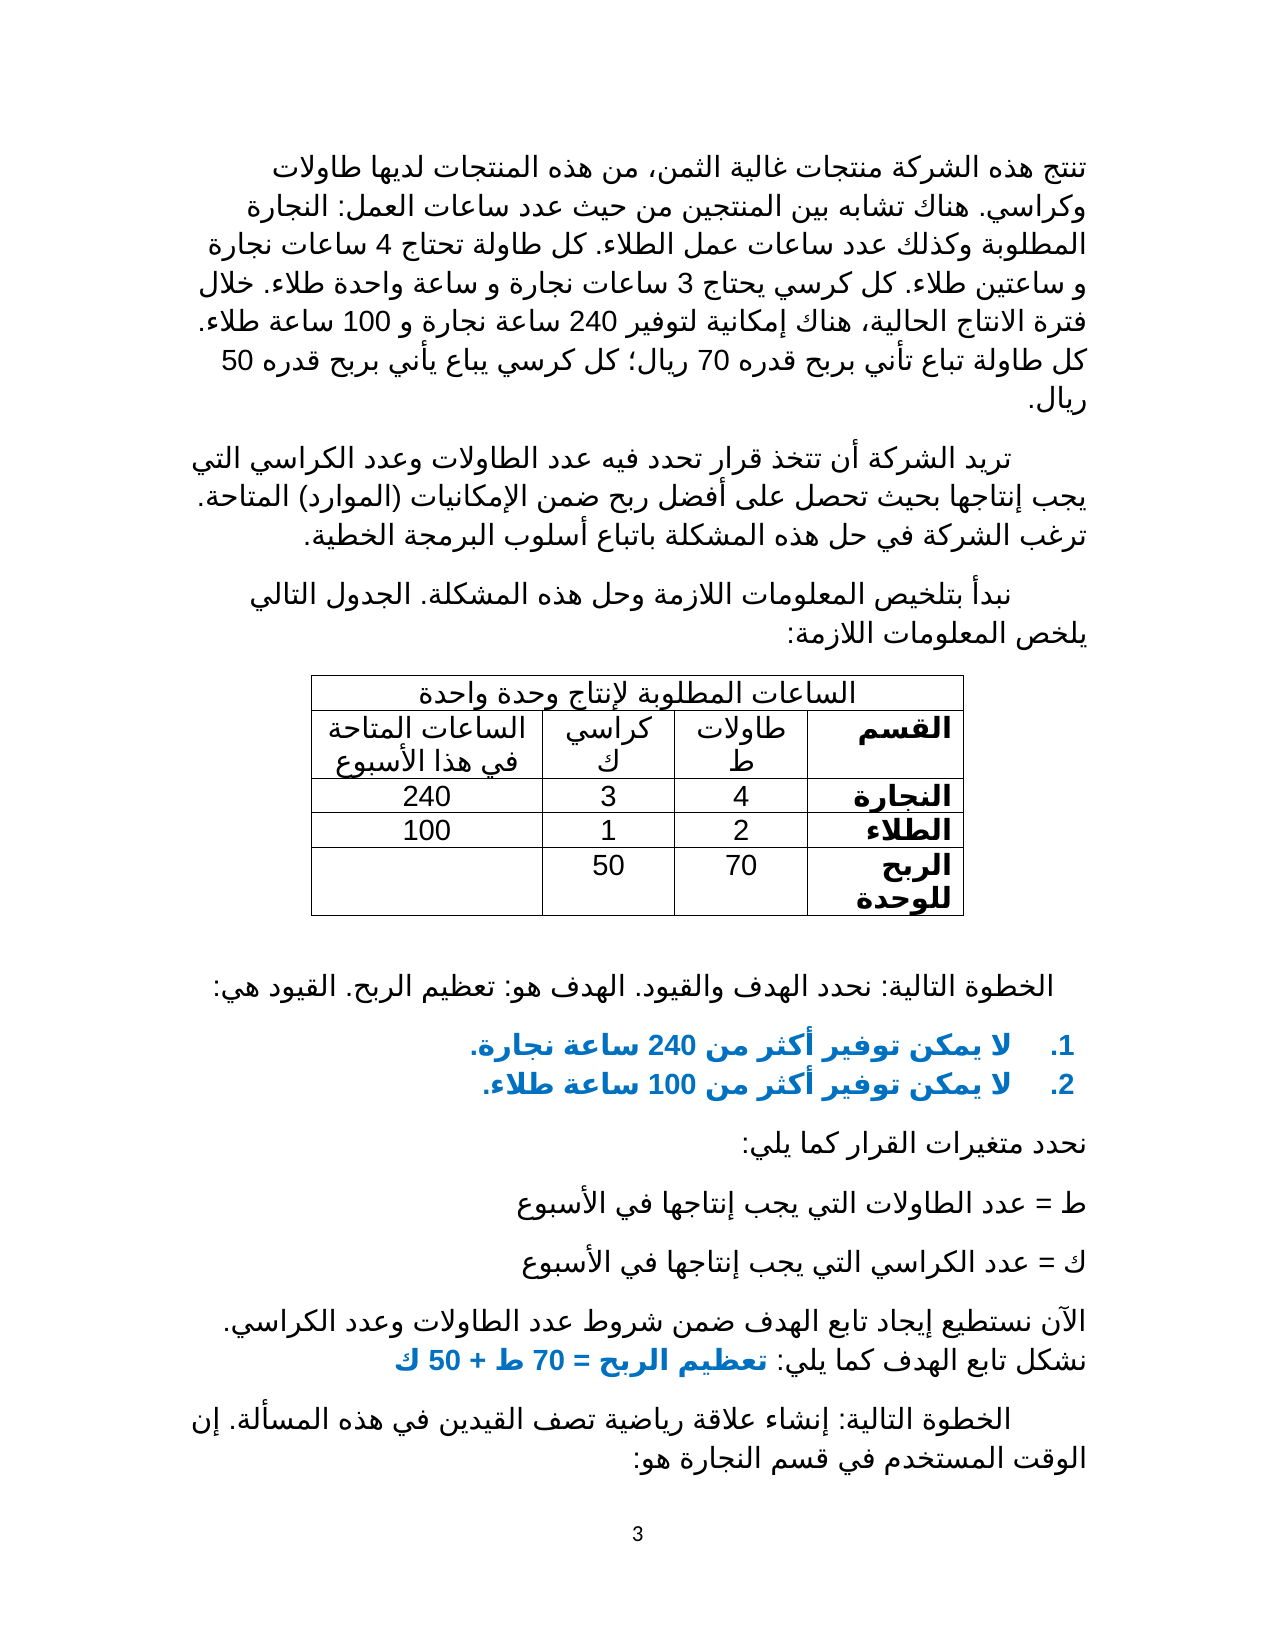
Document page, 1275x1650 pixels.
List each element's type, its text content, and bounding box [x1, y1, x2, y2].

list لا يمكن توفير أكثر من 100 ساعة طلاء. [187, 1067, 1050, 1101]
text الآن نستطيع إيجاد تابع الهدف ضمن شروط عدد الطاولات وعدد الكراسي. نشكل تابع الهدف كما يلي: تعظيم الربح = 70 ط + 50 ك [187, 1304, 1087, 1377]
table_cell النجارة [808, 779, 963, 812]
table_cell 50 [543, 848, 674, 915]
table_cell 2 [675, 813, 807, 847]
table_cell 240 [312, 779, 542, 812]
table_cell 1 [543, 813, 674, 847]
text نحدد متغيرات القرار كما يلي: [187, 1126, 1087, 1160]
text نبدأ بتلخيص المعلومات اللازمة وحل هذه المشكلة. الجدول التالي يلخص المعلومات اللازمة: [187, 577, 1087, 649]
table_cell 3 [543, 779, 674, 812]
table_cell كراسي ك [543, 711, 674, 778]
text ك = عدد الكراسي التي يجب إنتاجها في الأسبوع [187, 1245, 1087, 1279]
table_cell 100 [312, 813, 542, 847]
table_cell الربح للوحدة [808, 848, 963, 915]
table_header الساعات المطلوبة لإنتاج وحدة واحدة [312, 676, 963, 709]
text ط = عدد الطاولات التي يجب إنتاجها في الأسبوع [187, 1186, 1087, 1219]
text الخطوة التالية: نحدد الهدف والقيود. الهدف هو: تعظيم الربح. القيود هي: [187, 969, 1087, 1003]
table_cell 70 [675, 848, 807, 915]
text الخطوة التالية: إنشاء علاقة رياضية تصف القيدين في هذه المسألة. إن الوقت المستخدم في قسم النجارة هو: [187, 1402, 1087, 1474]
text تنتج هذه الشركة منتجات غالية الثمن، من هذه المنتجات لديها طاولات وكراسي. هناك تشابه بين المنتجين من حيث عدد ساعات العمل: النجارة المطلوبة وكذلك عدد ساعات عمل الطلاء. كل طاولة تحتاج 4 ساعات نجارة و ساعتين طلاء. كل كرسي يحتاج 3 ساعات نجارة و ساعة واحدة طلاء. خلال فترة الانتاج الحالية، هناك إمكانية لتوفير 240 ساعة نجارة و 100 ساعة طلاء. كل طاولة تباع تأني بربح قدره 70 ريال؛ كل كرسي يباع يأني بربح قدره 50 ريال. [187, 150, 1087, 415]
table_cell [312, 848, 542, 915]
table_cell الساعات المتاحة في هذا الأسبوع [312, 711, 542, 778]
text تريد الشركة أن تتخذ قرار تحدد فيه عدد الطاولات وعدد الكراسي التي يجب إنتاجها بحيث تحصل على أفضل ربح ضمن الإمكانيات (الموارد) المتاحة. ترغب الشركة في حل هذه المشكلة باتباع أسلوب البرمجة الخطية. [187, 441, 1087, 551]
list لا يمكن توفير أكثر من 240 ساعة نجارة. [187, 1028, 1050, 1062]
table_cell 4 [675, 779, 807, 812]
table_cell طاولات ط [675, 711, 807, 778]
table_cell القسم [808, 711, 963, 778]
table_cell الطلاء [808, 813, 963, 847]
